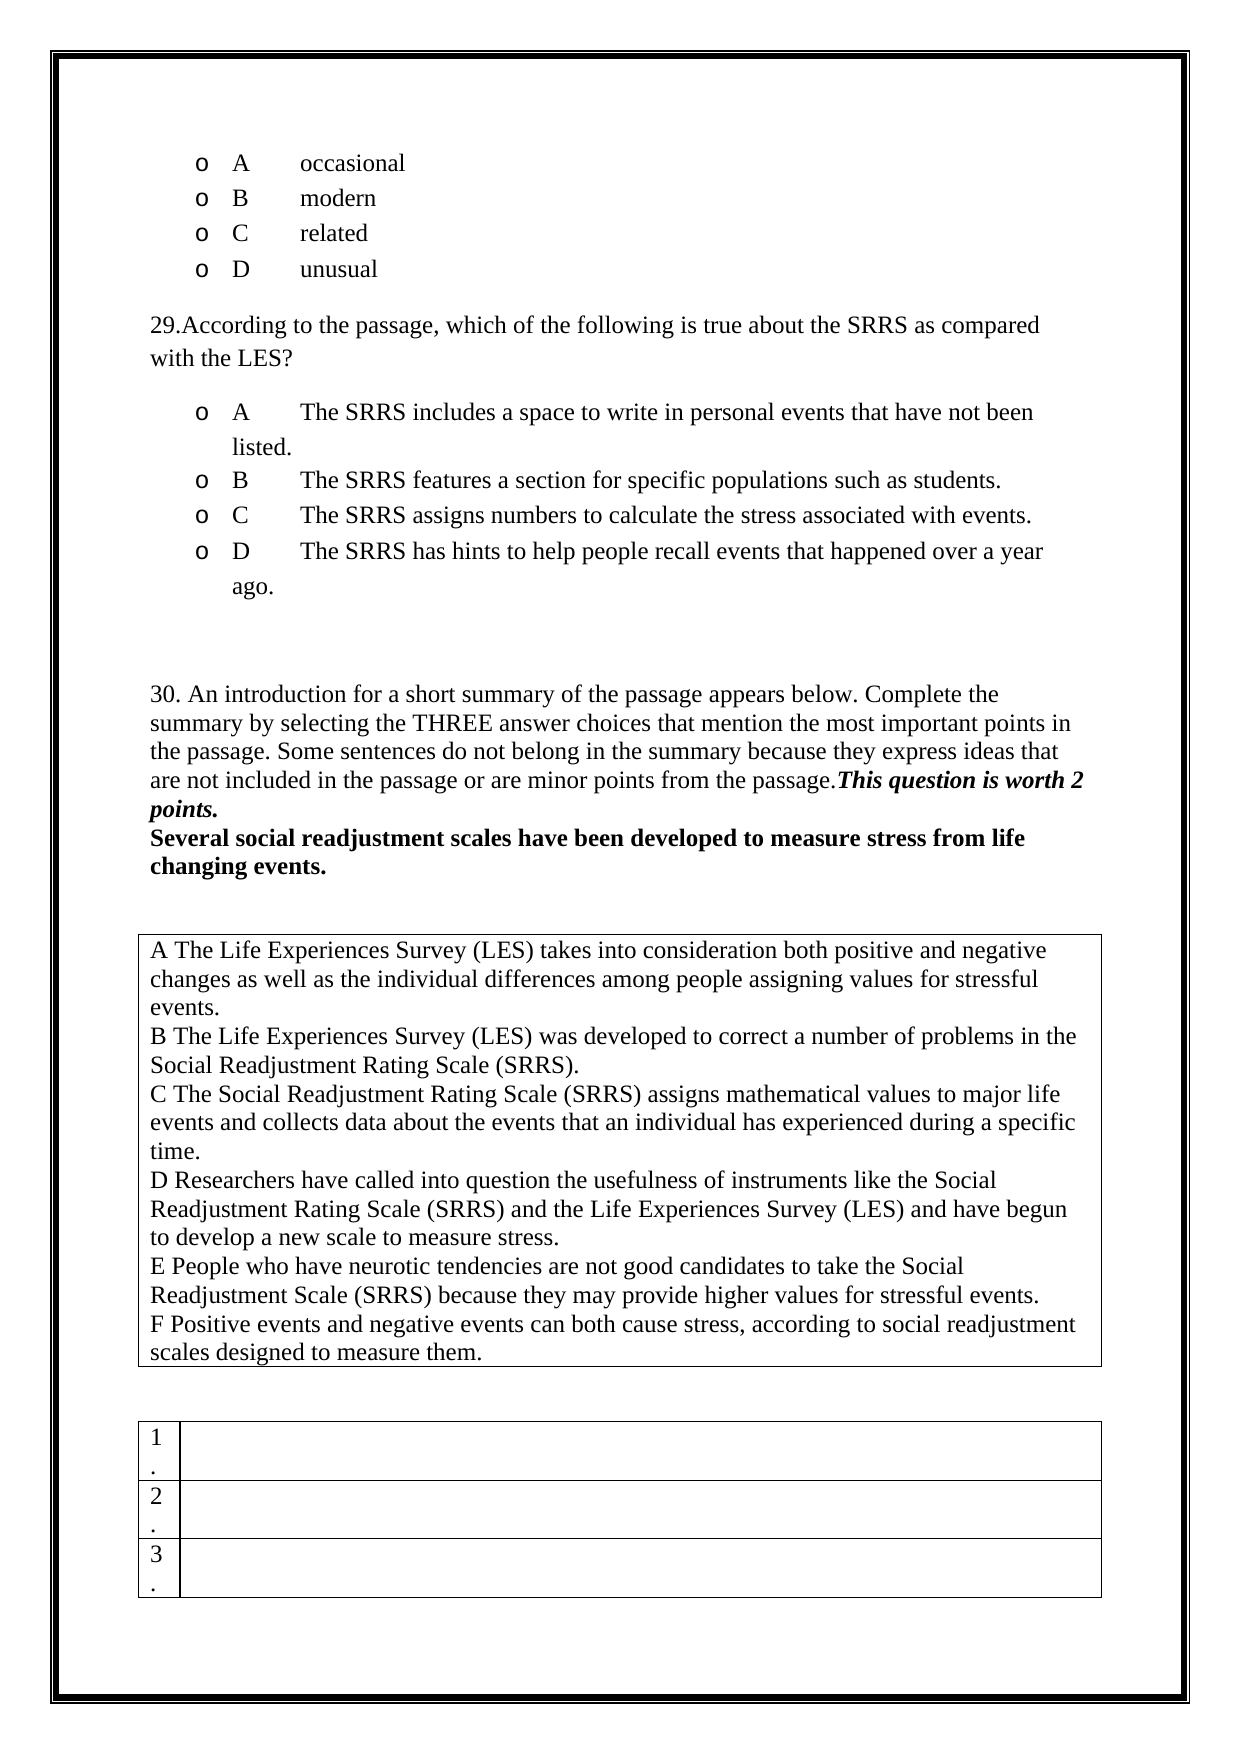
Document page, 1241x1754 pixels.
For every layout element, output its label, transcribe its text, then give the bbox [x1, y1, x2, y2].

list D unusual [194, 254, 1090, 285]
table_header [181, 1422, 1101, 1480]
list B The SRRS features a section for specific populations such as students. [194, 465, 1090, 496]
table_cell [181, 1481, 1101, 1538]
list D The SRRS has hints to help people recall events that happened over a year ago. [194, 536, 1090, 600]
text 29.According to the passage, which of the following is true about the SRRS as compared with the LES? [150, 310, 1090, 372]
table_header 1. [139, 1422, 179, 1480]
list A The SRRS includes a space to write in personal events that have not been listed. [194, 397, 1090, 461]
table_cell 3. [139, 1539, 179, 1597]
list C The SRRS assigns numbers to calculate the stress associated with events. [194, 501, 1090, 531]
table_cell [181, 1539, 1101, 1597]
table_cell 2. [139, 1481, 179, 1538]
table_header A The Life Experiences Survey (LES) takes into consideration both positive and negative changes as well as the individual differences among people assigning values for stressful events. B The Life Experiences Survey (LES) was developed to correct a number of problems in the Social Readjustment Rating Scale (SRRS). C The Social Readjustment Rating Scale (SRRS) assigns mathematical values to major life events and collects data about the events that an individual has experienced during a specific time. D Researchers have called into question the usefulness of instruments like the Social Readjustment Rating Scale (SRRS) and the Life Experiences Survey (LES) and have begun to develop a new scale to measure stress. E People who have neurotic tendencies are not good candidates to take the Social Readjustment Scale (SRRS) because they may provide higher values for stressful events. F Positive events and negative events can both cause stress, according to social readjustment scales designed to measure them. [139, 935, 1101, 1366]
list B modern [194, 183, 1090, 214]
list C related [194, 218, 1090, 249]
text 30. An introduction for a short summary of the passage appears below. Complete the summary by selecting the THREE answer choices that mention the most important points in the passage. Some sentences do not belong in the summary because they express ideas that are not included in the passage or are minor points from the passage.This question is worth 2 points. Several social readjustment scales have been developed to measure stress from life changing events. [150, 679, 1090, 880]
list A occasional [194, 148, 1090, 178]
